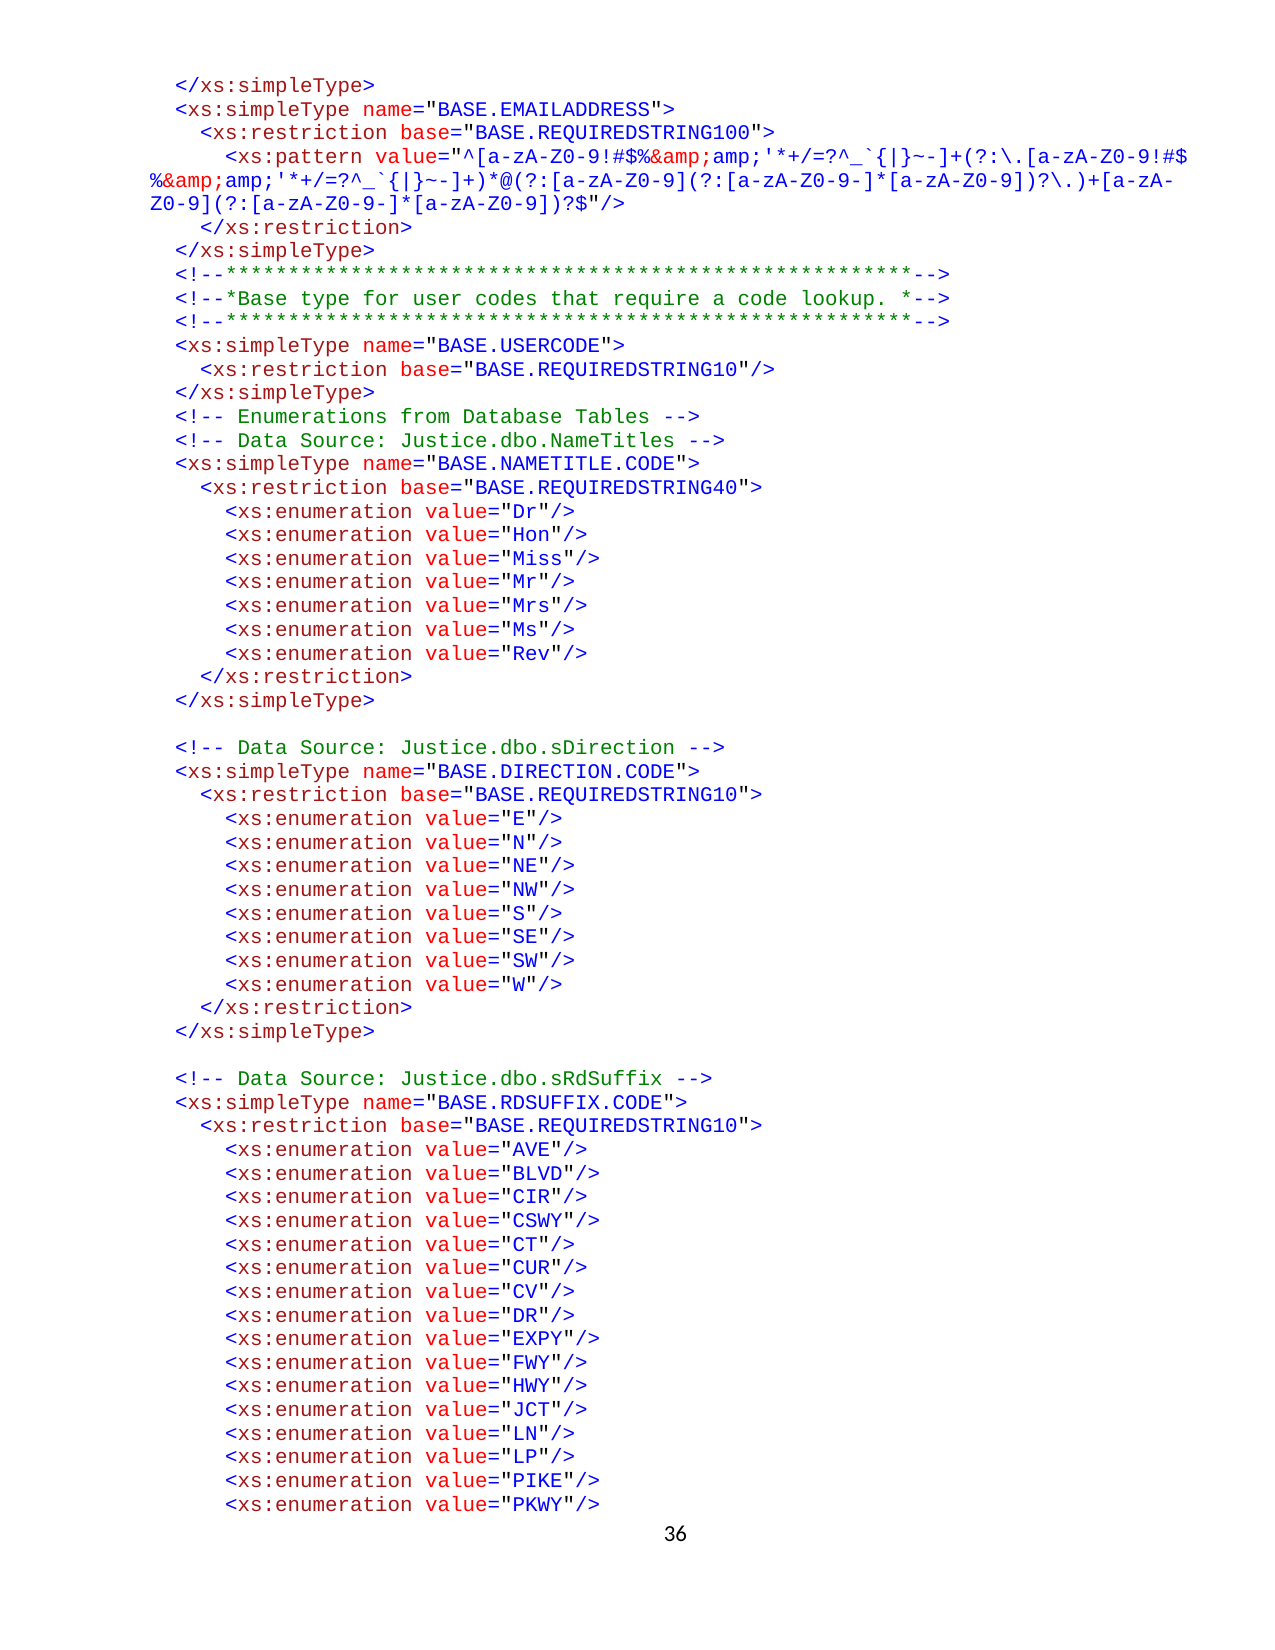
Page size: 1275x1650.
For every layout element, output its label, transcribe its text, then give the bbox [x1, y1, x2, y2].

text <xs:pattern value="^[a-zA-Z0-9!#$%&amp;amp;'*+/=?^_`{|}~-]+(?:\.[a-zA-Z0-9!#$%&amp;amp;'*+/=?^_`{|}~-]+)*@(?:[a-zA-Z0-9](?:[a-zA-Z0-9-]*[a-zA-Z0-9])?\.)+[a-zA-Z0-9](?:[a-zA-Z0-9-]*[a-zA-Z0-9])?$"/> [150, 146, 1200, 217]
text <xs:enumeration value="NE"/> [150, 855, 1200, 879]
text <xs:enumeration value="FWY"/> [150, 1352, 1200, 1376]
text <xs:enumeration value="LP"/> [150, 1446, 1200, 1470]
text <!--*******************************************************--> [150, 264, 1200, 288]
text </xs:restriction> [150, 666, 1200, 690]
text <xs:simpleType name="BASE.NAMETITLE.CODE"> [150, 453, 1200, 477]
text <xs:enumeration value="NW"/> [150, 879, 1200, 903]
text <xs:enumeration value="CUR"/> [150, 1257, 1200, 1281]
text <xs:simpleType name="BASE.USERCODE"> [150, 335, 1200, 359]
text </xs:restriction> [150, 217, 1200, 241]
text <xs:restriction base="BASE.REQUIREDSTRING10"> [150, 784, 1200, 808]
text </xs:simpleType> [150, 690, 1200, 713]
text <xs:enumeration value="PKWY"/> [150, 1494, 1200, 1517]
text <xs:enumeration value="W"/> [150, 973, 1200, 997]
text <xs:simpleType name="BASE.DIRECTION.CODE"> [150, 761, 1200, 784]
text <xs:enumeration value="SE"/> [150, 926, 1200, 950]
text <xs:enumeration value="Miss"/> [150, 548, 1200, 572]
text <xs:enumeration value="SW"/> [150, 950, 1200, 973]
text <!-- Data Source: Justice.dbo.sRdSuffix --> [150, 1068, 1200, 1092]
text <xs:enumeration value="HWY"/> [150, 1376, 1200, 1399]
text <xs:enumeration value="CSWY"/> [150, 1210, 1200, 1234]
text <xs:enumeration value="BLVD"/> [150, 1163, 1200, 1186]
text <xs:restriction base="BASE.REQUIREDSTRING10"/> [150, 359, 1200, 382]
text </xs:simpleType> [150, 75, 1200, 99]
text </xs:simpleType> [150, 1021, 1200, 1044]
text <xs:enumeration value="PIKE"/> [150, 1470, 1200, 1494]
text <xs:enumeration value="CV"/> [150, 1281, 1200, 1304]
text <xs:enumeration value="S"/> [150, 903, 1200, 926]
text <xs:enumeration value="Dr"/> [150, 501, 1200, 524]
text <xs:restriction base="BASE.REQUIREDSTRING40"> [150, 477, 1200, 501]
text <xs:enumeration value="Ms"/> [150, 619, 1200, 642]
text <xs:enumeration value="DR"/> [150, 1304, 1200, 1328]
text </xs:simpleType> [150, 382, 1200, 406]
text <xs:enumeration value="Rev"/> [150, 642, 1200, 666]
text <xs:enumeration value="JCT"/> [150, 1399, 1200, 1423]
text <xs:enumeration value="AVE"/> [150, 1139, 1200, 1163]
text <xs:enumeration value="EXPY"/> [150, 1328, 1200, 1352]
text <xs:enumeration value="CIR"/> [150, 1186, 1200, 1210]
text <xs:enumeration value="Hon"/> [150, 524, 1200, 548]
text <xs:restriction base="BASE.REQUIREDSTRING100"> [150, 122, 1200, 146]
text <xs:enumeration value="E"/> [150, 808, 1200, 832]
text <xs:simpleType name="BASE.RDSUFFIX.CODE"> [150, 1092, 1200, 1115]
text <!-- Enumerations from Database Tables --> [150, 406, 1200, 430]
text <xs:enumeration value="LN"/> [150, 1423, 1200, 1446]
text </xs:simpleType> [150, 241, 1200, 264]
text <!-- Data Source: Justice.dbo.sDirection --> [150, 737, 1200, 761]
text <xs:enumeration value="Mrs"/> [150, 595, 1200, 619]
text <xs:enumeration value="Mr"/> [150, 572, 1200, 595]
text <!-- Data Source: Justice.dbo.NameTitles --> [150, 430, 1200, 453]
text <xs:enumeration value="CT"/> [150, 1234, 1200, 1257]
text <xs:enumeration value="N"/> [150, 832, 1200, 855]
text </xs:restriction> [150, 997, 1200, 1021]
text <!--*******************************************************--> [150, 311, 1200, 335]
text <xs:simpleType name="BASE.EMAILADDRESS"> [150, 99, 1200, 122]
text <!--*Base type for user codes that require a code lookup. *--> [150, 288, 1200, 311]
text <xs:restriction base="BASE.REQUIREDSTRING10"> [150, 1115, 1200, 1139]
